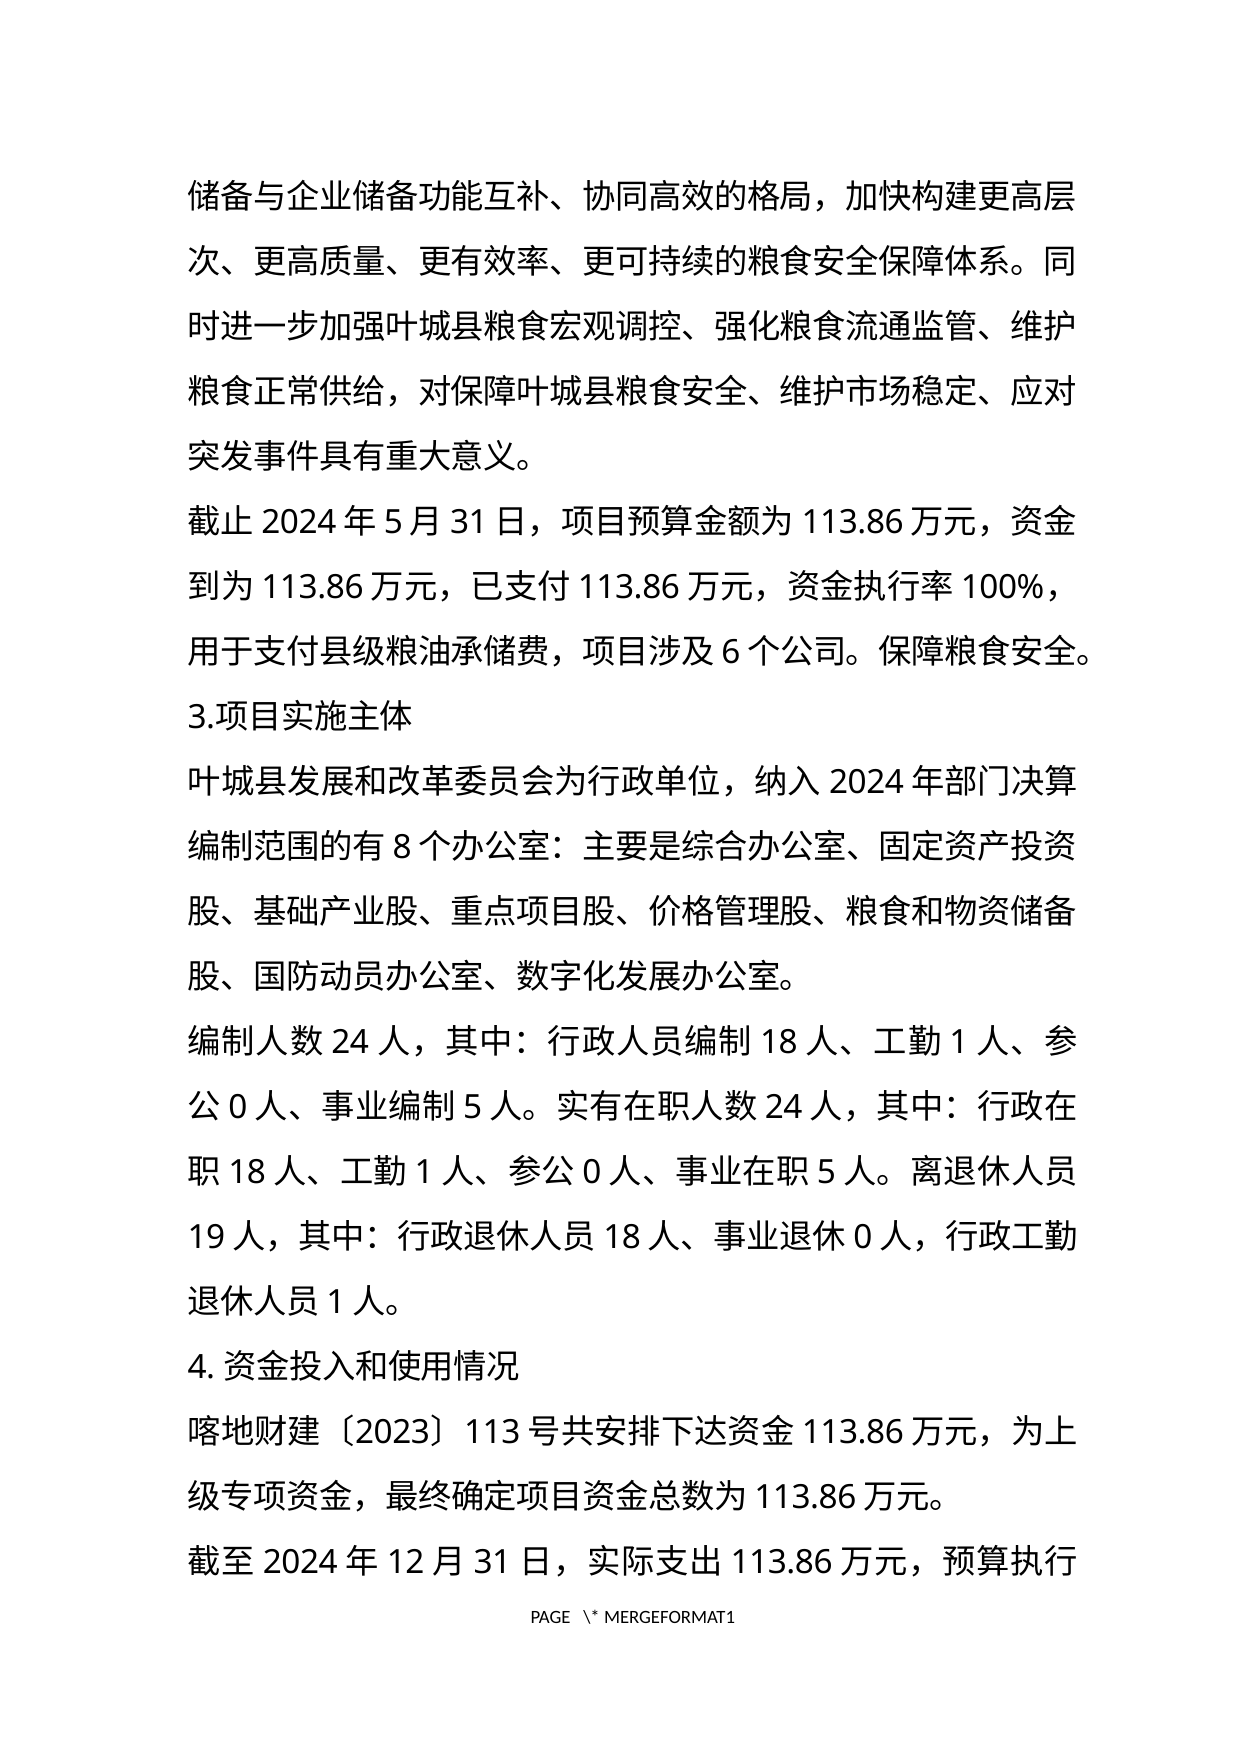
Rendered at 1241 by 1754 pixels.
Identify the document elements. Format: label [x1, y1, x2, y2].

text [187, 162, 1078, 1592]
